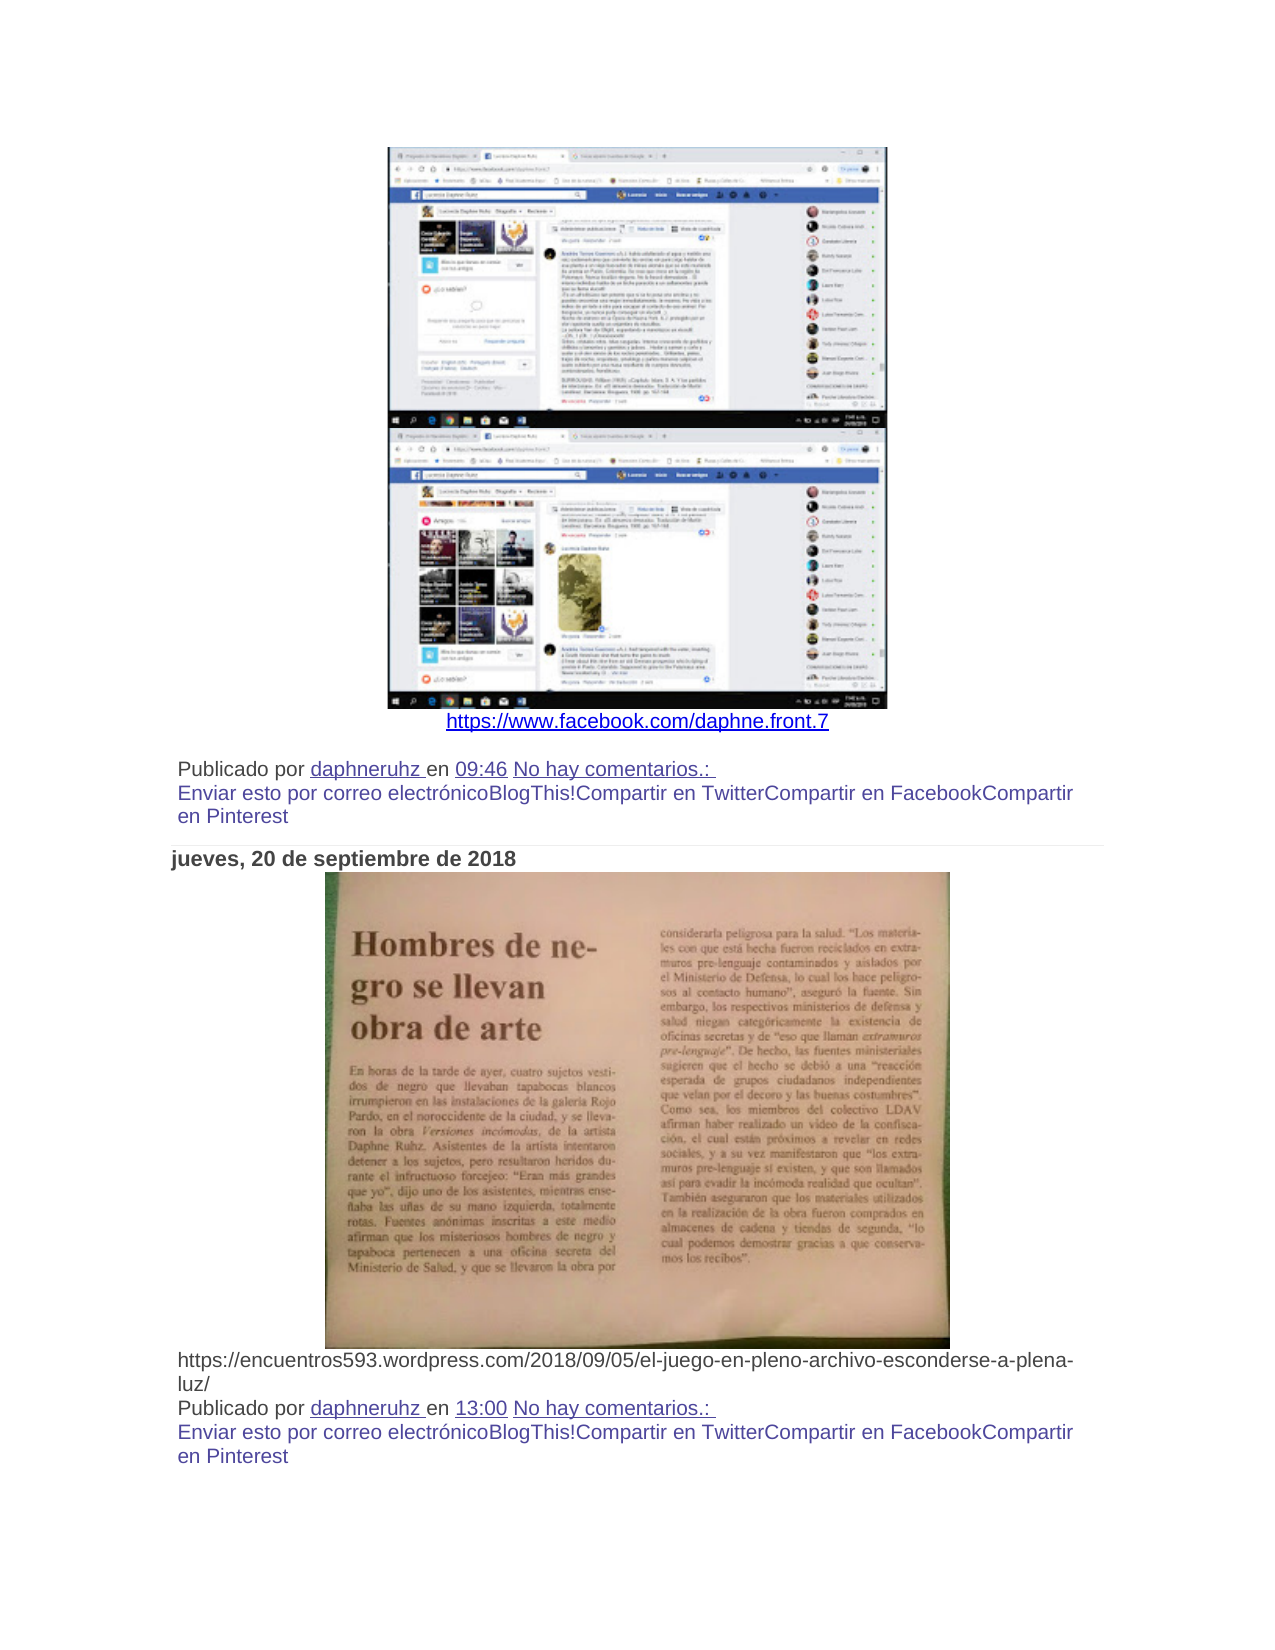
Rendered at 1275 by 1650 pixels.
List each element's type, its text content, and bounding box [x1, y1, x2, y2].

text https://encuentros593.wordpress.com/2018/09/05/el-juego-en-pleno-archivo-esconderse-a-plena-luz/ [177, 1348, 1098, 1396]
text https://www.facebook.com/daphne.front.7 [177, 708, 1098, 732]
picture [325, 872, 950, 1349]
text Publicado por daphneruhz en 09:46 No hay comentarios.: [177, 756, 1098, 780]
text Enviar esto por correo electrónicoBlogThis!Compartir en TwitterCompartir en FacebookCompartir en Pinterest [177, 1420, 1098, 1468]
text Publicado por daphneruhz en 13:00 No hay comentarios.: [177, 1396, 1098, 1420]
text Enviar esto por correo electrónicoBlogThis!Compartir en TwitterCompartir en FacebookCompartir en Pinterest [177, 780, 1098, 828]
text jueves, 20 de septiembre de 2018 [171, 846, 1104, 871]
picture [387, 147, 888, 709]
